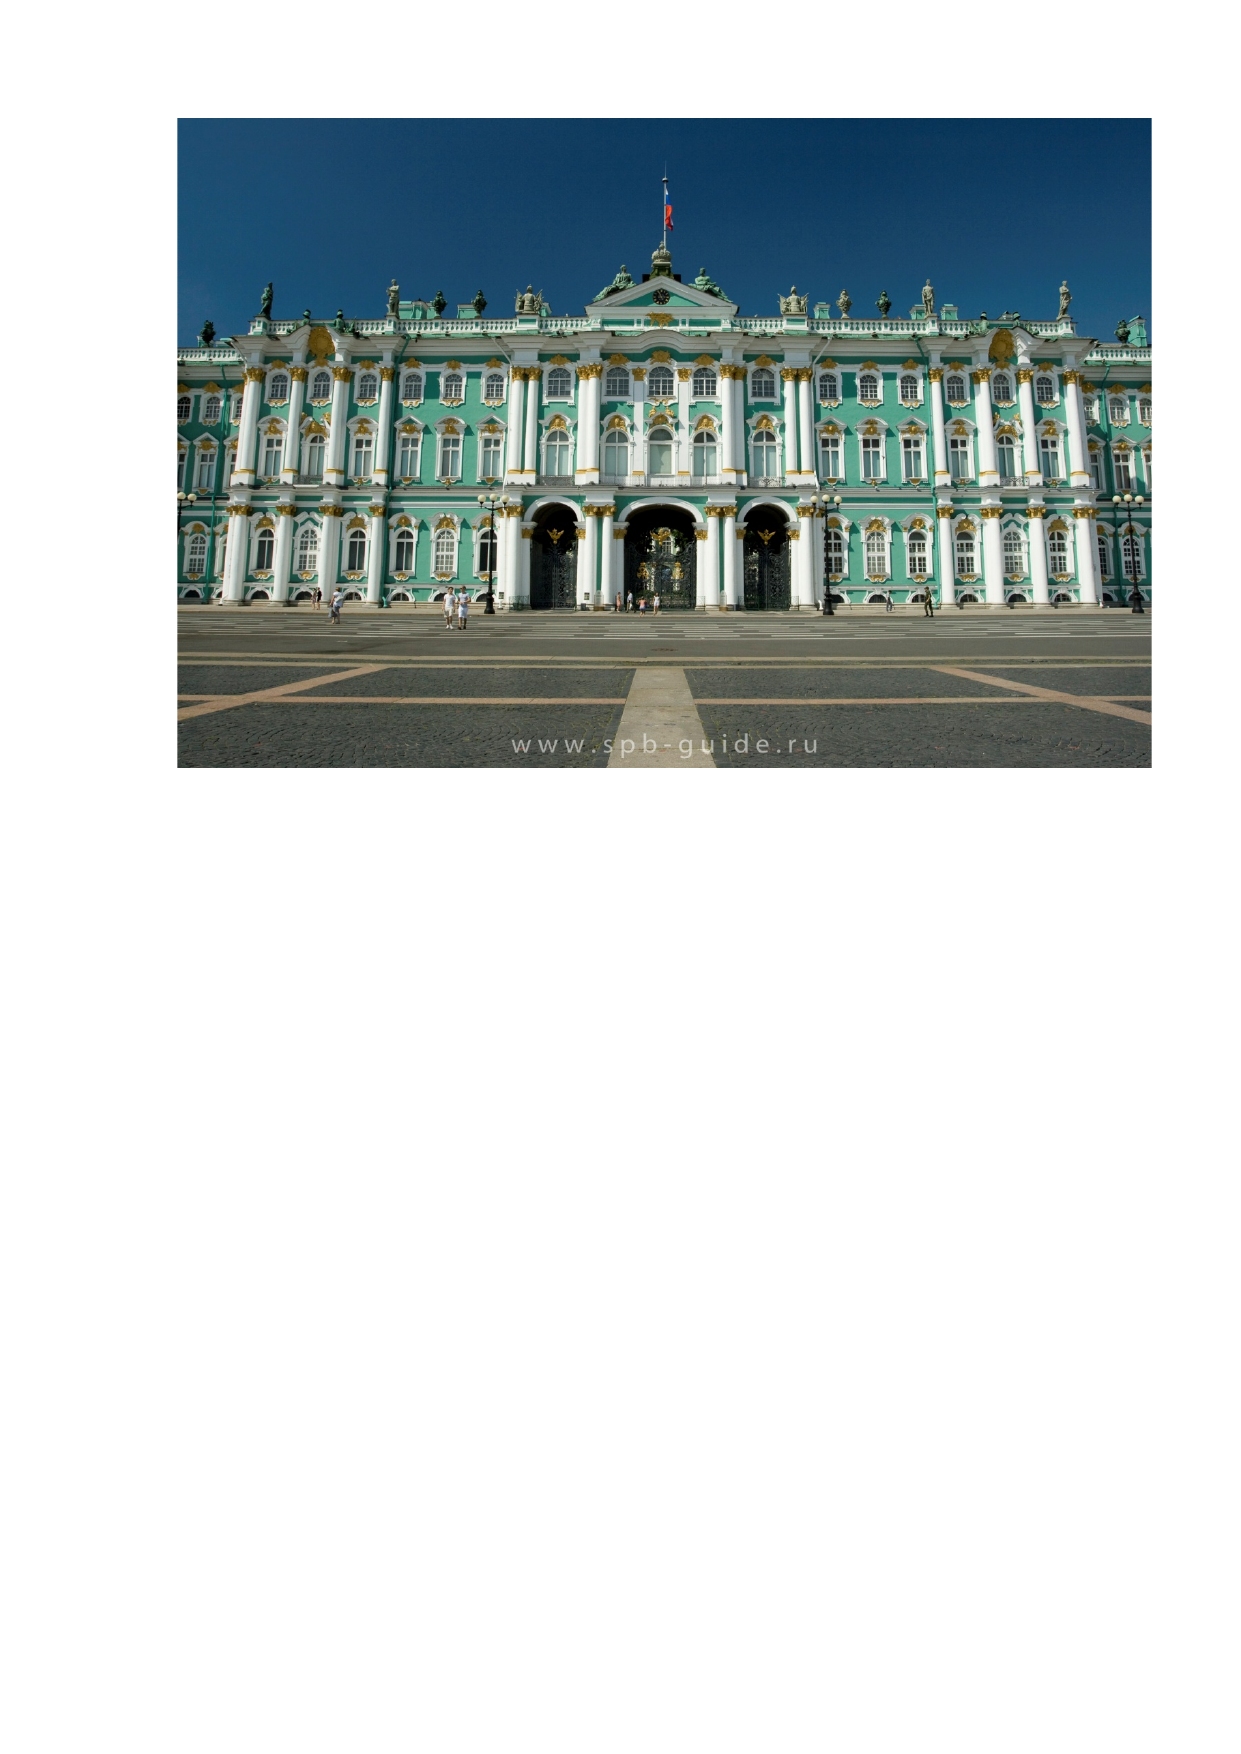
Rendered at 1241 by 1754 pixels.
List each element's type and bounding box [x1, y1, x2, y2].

picture [177, 118, 1152, 768]
